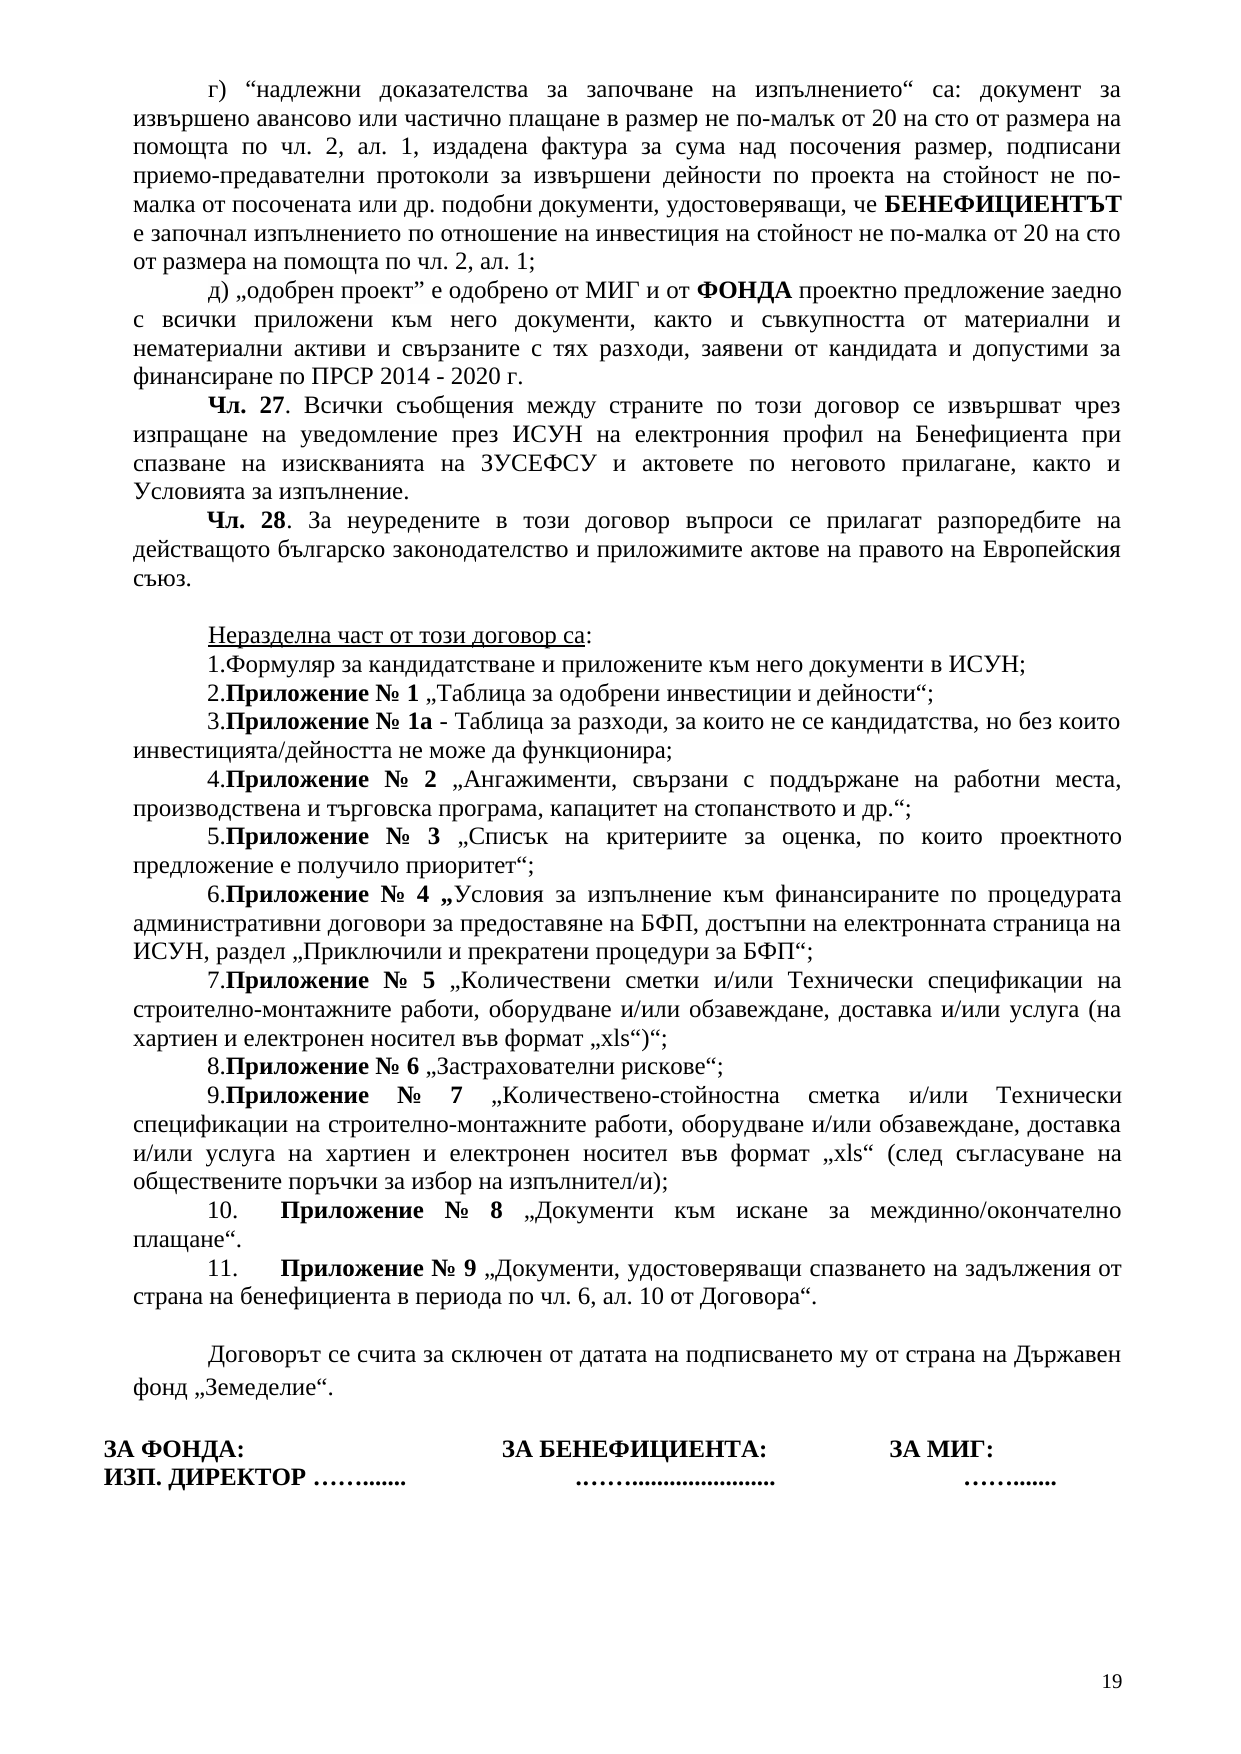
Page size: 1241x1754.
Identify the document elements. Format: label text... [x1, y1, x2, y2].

list Приложение № 1 „Таблица за одобрени инвестиции и дейности“; [133, 678, 1122, 706]
text Неразделна част от този договор са: [133, 620, 1122, 649]
list Приложение № 5 „Количествени сметки и/или Технически спецификации на строително-монтажните работи, оборудване и/или обзавеждане, доставка и/или услуга (на хартиен и електронен носител във формат „xls“)“; [133, 965, 1122, 1051]
text Чл. 28. За неуредените в този договор въпроси се прилагат разпоредбите на действащото българско законодателство и приложимите актове на правото на Европейския съюз. [133, 505, 1122, 591]
list Приложение № 9 „Документи, удостоверяващи спазването на задължения от страна на бенефициента в периода по чл. 6, ал. 10 от Договора“. [133, 1253, 1122, 1310]
text г) “надлежни доказателства за започване на изпълнението“ са: документ за извършено авансово или частично плащане в размер не по-малък от 20 на сто от размера на помощта по чл. 2, ал. 1, издадена фактура за сума над посочения размер, подписани приемо-предавателни протоколи за извършени дейности по проекта на стойност не по-малка от посочената или др. подобни документи, удостоверяващи, че БЕНЕФИЦИЕНТЪТ е започнал изпълнението по отношение на инвестиция на стойност не по-малка от 20 на сто от размера на помощта по чл. 2, ал. 1; [133, 74, 1122, 275]
list Приложение № 1а - Таблица за разходи, за които не се кандидатства, но без които инвестицията/дейността не може да функционира; [133, 706, 1122, 764]
list Приложение № 2 „Ангажименти, свързани с поддържане на работни места, производствена и търговска програма, капацитет на стопанството и др.“; [133, 764, 1122, 821]
list Приложение № 4 „Условия за изпълнение към финансираните по процедурата административни договори за предоставяне на БФП, достъпни на електронната страница на ИСУН, раздел „Приключили и прекратени процедури за БФП“; [133, 879, 1122, 965]
list Приложение № 3 „Списък на критериите за оценка, по които проектното предложение е получило приоритет“; [133, 821, 1122, 879]
text Договорът се счита за сключен от датата на подписването му от страна на Държавен фонд „Земеделие“. [133, 1339, 1122, 1401]
text Чл. 27. Всички съобщения между страните по този договор се извършват чрез изпращане на уведомление през ИСУН на електронния профил на Бенефициента при спазване на изискванията на ЗУСЕФСУ и актовете по неговото прилагане, както и Условията за изпълнение. [133, 390, 1122, 505]
text ИЗП. ДИРЕКТОР ……....... .……....................... ……....... [103, 1462, 1122, 1491]
text ЗА ФОНДА: ЗА БЕНЕФИЦИЕНТА: ЗА МИГ: [103, 1434, 1122, 1462]
list Приложение № 6 „Застрахователни рискове“; [133, 1051, 1122, 1080]
list Формуляр за кандидатстване и приложените към него документи в ИСУН; [133, 649, 1122, 678]
text д) „одобрен проект” е одобрено от МИГ и от ФОНДА проектно предложение заедно с всички приложени към него документи, както и съвкупността от материални и нематериални активи и свързаните с тях разходи, заявени от кандидата и допустими за финансиране по ПРСР 2014 - 2020 г. [133, 275, 1122, 390]
list Приложение № 7 „Количествено-стойностна сметка и/или Технически спецификации на строително-монтажните работи, оборудване и/или обзавеждане, доставка и/или услуга на хартиен и електронен носител във формат „xls“ (след съгласуване на обществените поръчки за избор на изпълнител/и); [133, 1080, 1122, 1195]
list Приложение № 8 „Документи към искане за междинно/окончателно плащане“. [133, 1195, 1122, 1253]
